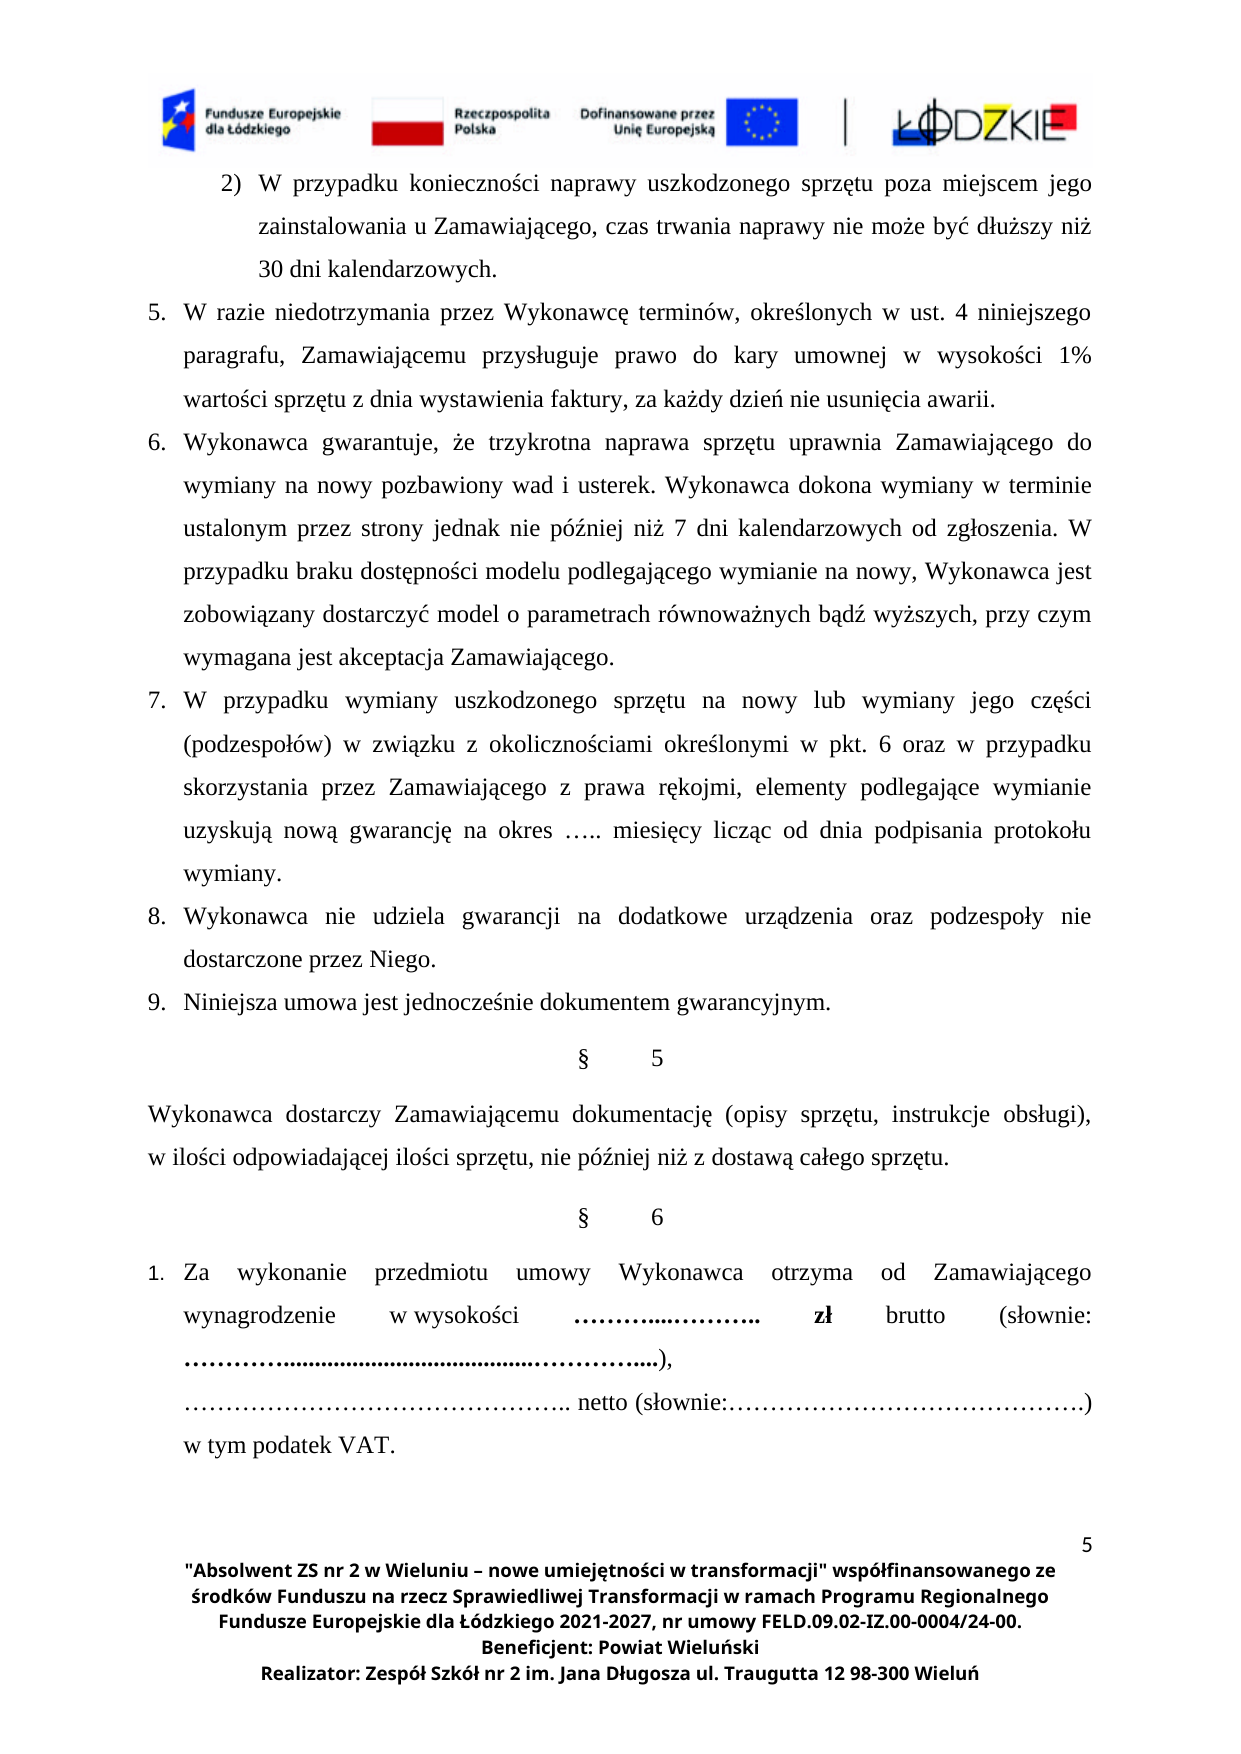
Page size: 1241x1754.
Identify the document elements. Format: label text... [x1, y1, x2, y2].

list Za wykonanie przedmiotu umowy Wykonawca otrzyma od Zamawiającego wynagrodzenie w wysokości ………....……….. zł brutto (słownie: …………........................................…………....), [148, 1257, 1092, 1372]
list Wykonawca gwarantuje, że trzykrotna naprawa sprzętu uprawnia Zamawiającego do wymiany na nowy pozbawiony wad i usterek. Wykonawca dokona wymiany w terminie ustalonym przez strony jednak nie później niż 7 dni kalendarzowych od zgłoszenia. W przypadku braku dostępności modelu podlegającego wymianie na nowy, Wykonawca jest zobowiązany dostarczyć model o parametrach równoważnych bądź wyższych, przy czym wymagana jest akceptacja Zamawiającego. [148, 427, 1092, 671]
list Wykonawca dostarczy Zamawiającemu dokumentację (opisy sprzętu, instrukcje obsługi), w ilości odpowiadającej ilości sprzętu, nie później niż z dostawą całego sprzętu. [148, 1099, 1092, 1171]
text 6 [148, 1202, 1092, 1230]
list Wykonawca nie udziela gwarancji na dodatkowe urządzenia oraz podzespoły nie dostarczone przez Niego. [148, 901, 1092, 973]
list W razie niedotrzymania przez Wykonawcę terminów, określonych w ust. 4 niniejszego paragrafu, Zamawiającemu przysługuje prawo do kary umownej w wysokości 1% wartości sprzętu z dnia wystawienia faktury, za każdy dzień nie usunięcia awarii. [148, 297, 1092, 412]
text 5 [148, 1043, 1092, 1072]
picture [147, 73, 1093, 168]
list Niniejsza umowa jest jednocześnie dokumentem gwarancyjnym. [148, 987, 1092, 1016]
list W przypadku wymiany uszkodzonego sprzętu na nowy lub wymiany jego części (podzespołów) w związku z okolicznościami określonymi w pkt. 6 oraz w przypadku skorzystania przez Zamawiającego z prawa rękojmi, elementy podlegające wymianie uzyskują nową gwarancję na okres ….. miesięcy licząc od dnia podpisania protokołu wymiany. [148, 686, 1092, 887]
list W przypadku konieczności naprawy uszkodzonego sprzętu poza miejscem jego zainstalowania u Zamawiającego, czas trwania naprawy nie może być dłuższy niż 30 dni kalendarzowych. [221, 168, 1092, 283]
text ……………………………………….. netto (słownie:…………………………………….) w tym podatek VAT. [183, 1387, 1092, 1458]
